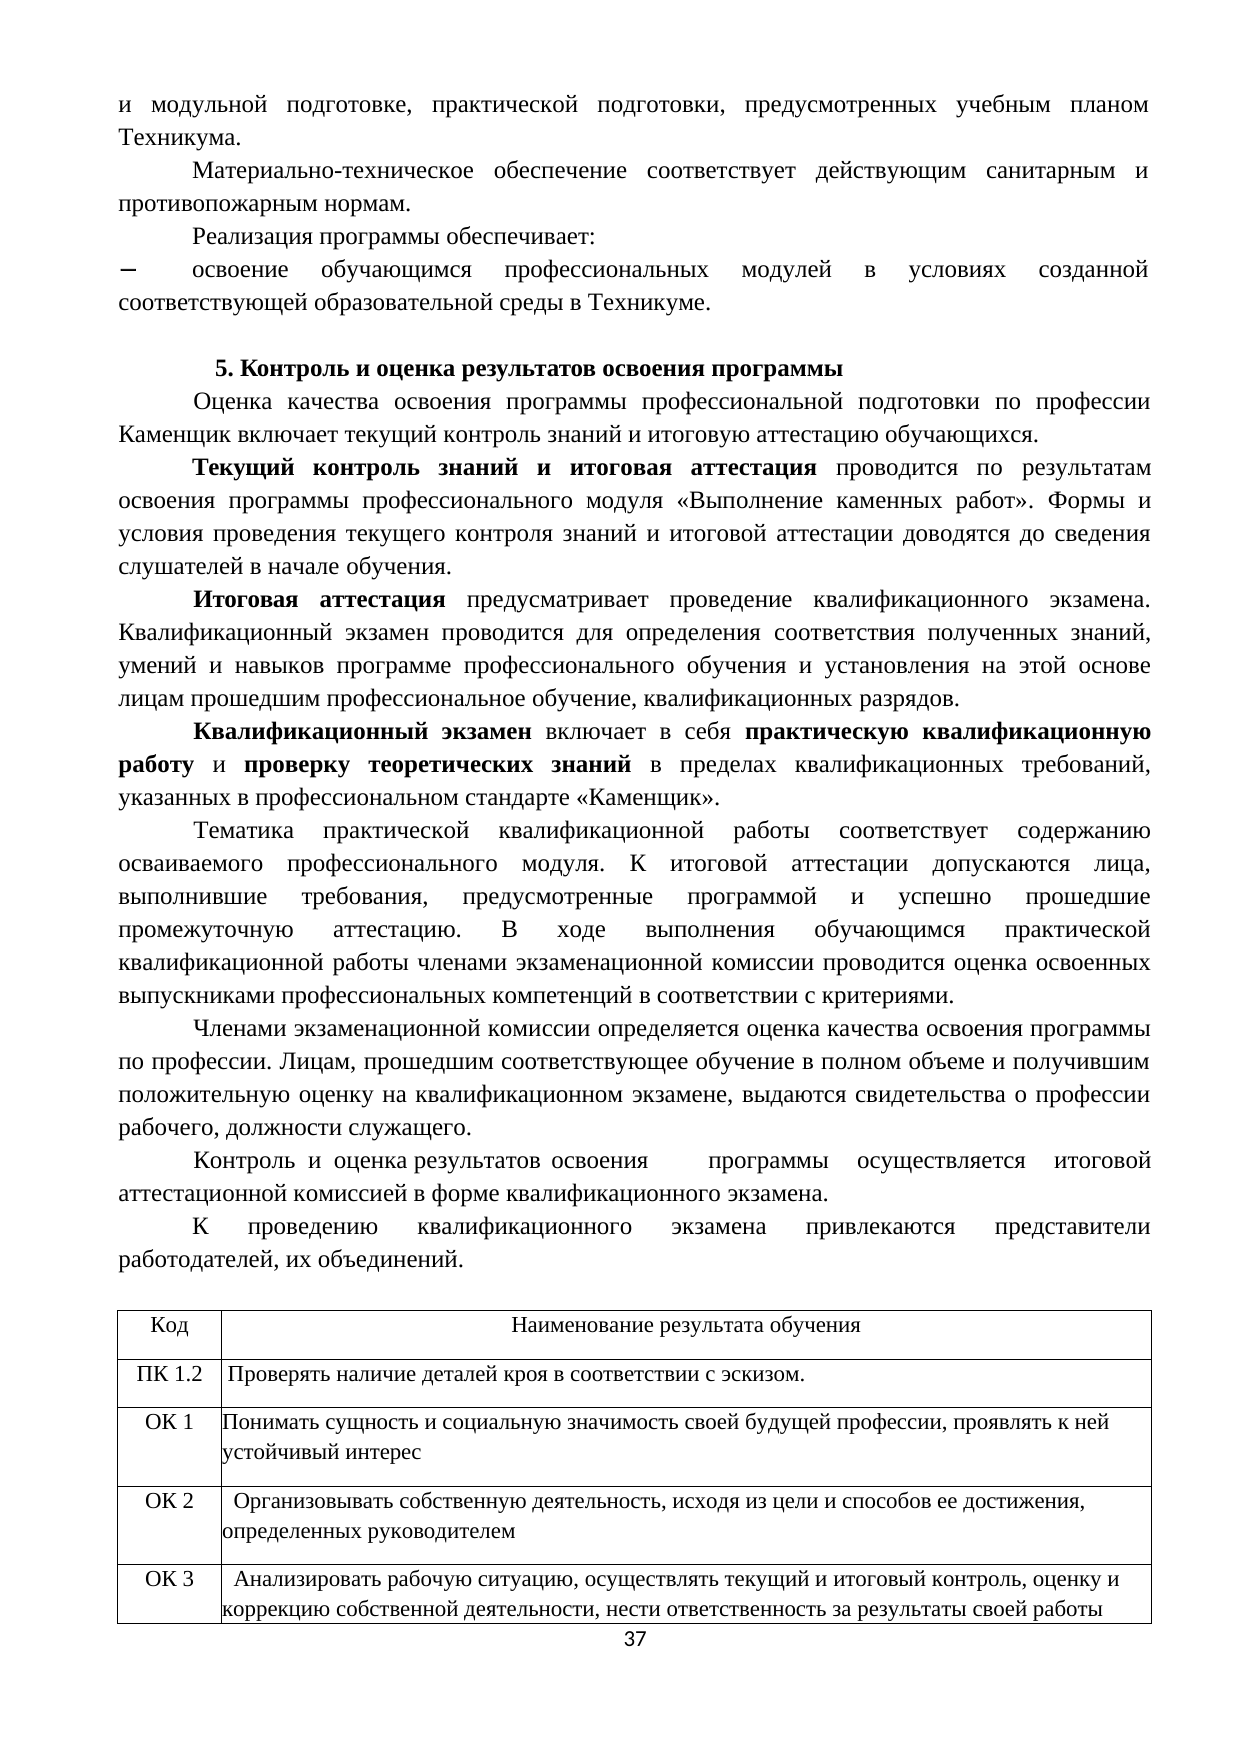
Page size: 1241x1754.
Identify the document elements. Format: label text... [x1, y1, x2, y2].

table_cell Понимать сущность и социальную значимость своей будущей профессии, проявлять к ней устойчивый интерес [222, 1408, 1151, 1486]
table_cell Проверять наличие деталей кроя в соответствии с эскизом. [222, 1360, 1151, 1407]
list освоение обучающимся профессиональных модулей в условиях созданной соответствующей образовательной среды в Техникуме. [118, 254, 1149, 316]
text Реализация программы обеспечивает: [118, 221, 1152, 249]
text Итоговая аттестация предусматривает проведение квалификационного экзамена. Квалификационный экзамен проводится для определения соответствия полученных знаний, умений и навыков программе профессионального обучения и установления на этой основе лицам прошедшим профессиональное обучение, квалификационных разрядов. [118, 584, 1152, 712]
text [118, 89, 1149, 150]
table_cell ПК 1.2 [118, 1360, 221, 1407]
table_cell ОК 3 [118, 1565, 221, 1623]
text Контроль и оценка результатов освоения программы осуществляется итоговой аттестационной комиссией в форме квалификационного экзамена. [118, 1145, 1152, 1207]
text Материально-техническое обеспечение соответствует действующим санитарным и противопожарным нормам. [118, 155, 1149, 216]
text К проведению квалификационного экзамена привлекаются представители работодателей, их объединений. [118, 1211, 1152, 1273]
text Квалификационный экзамен включает в себя практическую квалификационную работу и проверку теоретических знаний в пределах квалификационных требований, указанных в профессиональном стандарте «Каменщик». [118, 716, 1152, 811]
text Тематика практической квалификационной работы соответствует содержанию осваиваемого профессионального модуля. К итоговой аттестации допускаются лица, выполнившие требования, предусмотренные программой и успешно прошедшие промежуточную аттестацию. В ходе выполнения обучающимся практической квалификационной работы членами экзаменационной комиссии проводится оценка освоенных выпускниками профессиональных компетенций в соответствии с критериями. [118, 815, 1152, 1009]
text Текущий контроль знаний и итоговая аттестация проводится по результатам освоения программы профессионального модуля «Выполнение каменных работ». Формы и условия проведения текущего контроля знаний и итоговой аттестации доводятся до сведения слушателей в начале обучения. [118, 452, 1152, 580]
text Членами экзаменационной комиссии определяется оценка качества освоения программы по профессии. Лицам, прошедшим соответствующее обучение в полном объеме и получившим положительную оценку на квалификационном экзамене, выдаются свидетельства о профессии рабочего, должности служащего. [118, 1013, 1152, 1141]
table_header Наименование результата обучения [222, 1311, 1151, 1359]
table_header Код [118, 1311, 221, 1359]
text 5. Контроль и оценка результатов освоения программы [215, 353, 1149, 382]
table_cell Анализировать рабочую ситуацию, осуществлять текущий и итоговый контроль, оценку и коррекцию собственной деятельности, нести ответственность за результаты своей работы [222, 1565, 1151, 1623]
table_cell Организовывать собственную деятельность, исходя из цели и способов ее достижения, определенных руководителем [222, 1487, 1151, 1564]
table_cell ОК 1 [118, 1408, 221, 1486]
table_cell ОК 2 [118, 1487, 221, 1564]
text Оценка качества освоения программы профессиональной подготовки по профессии Каменщик включает текущий контроль знаний и итоговую аттестацию обучающихся. [118, 386, 1152, 448]
